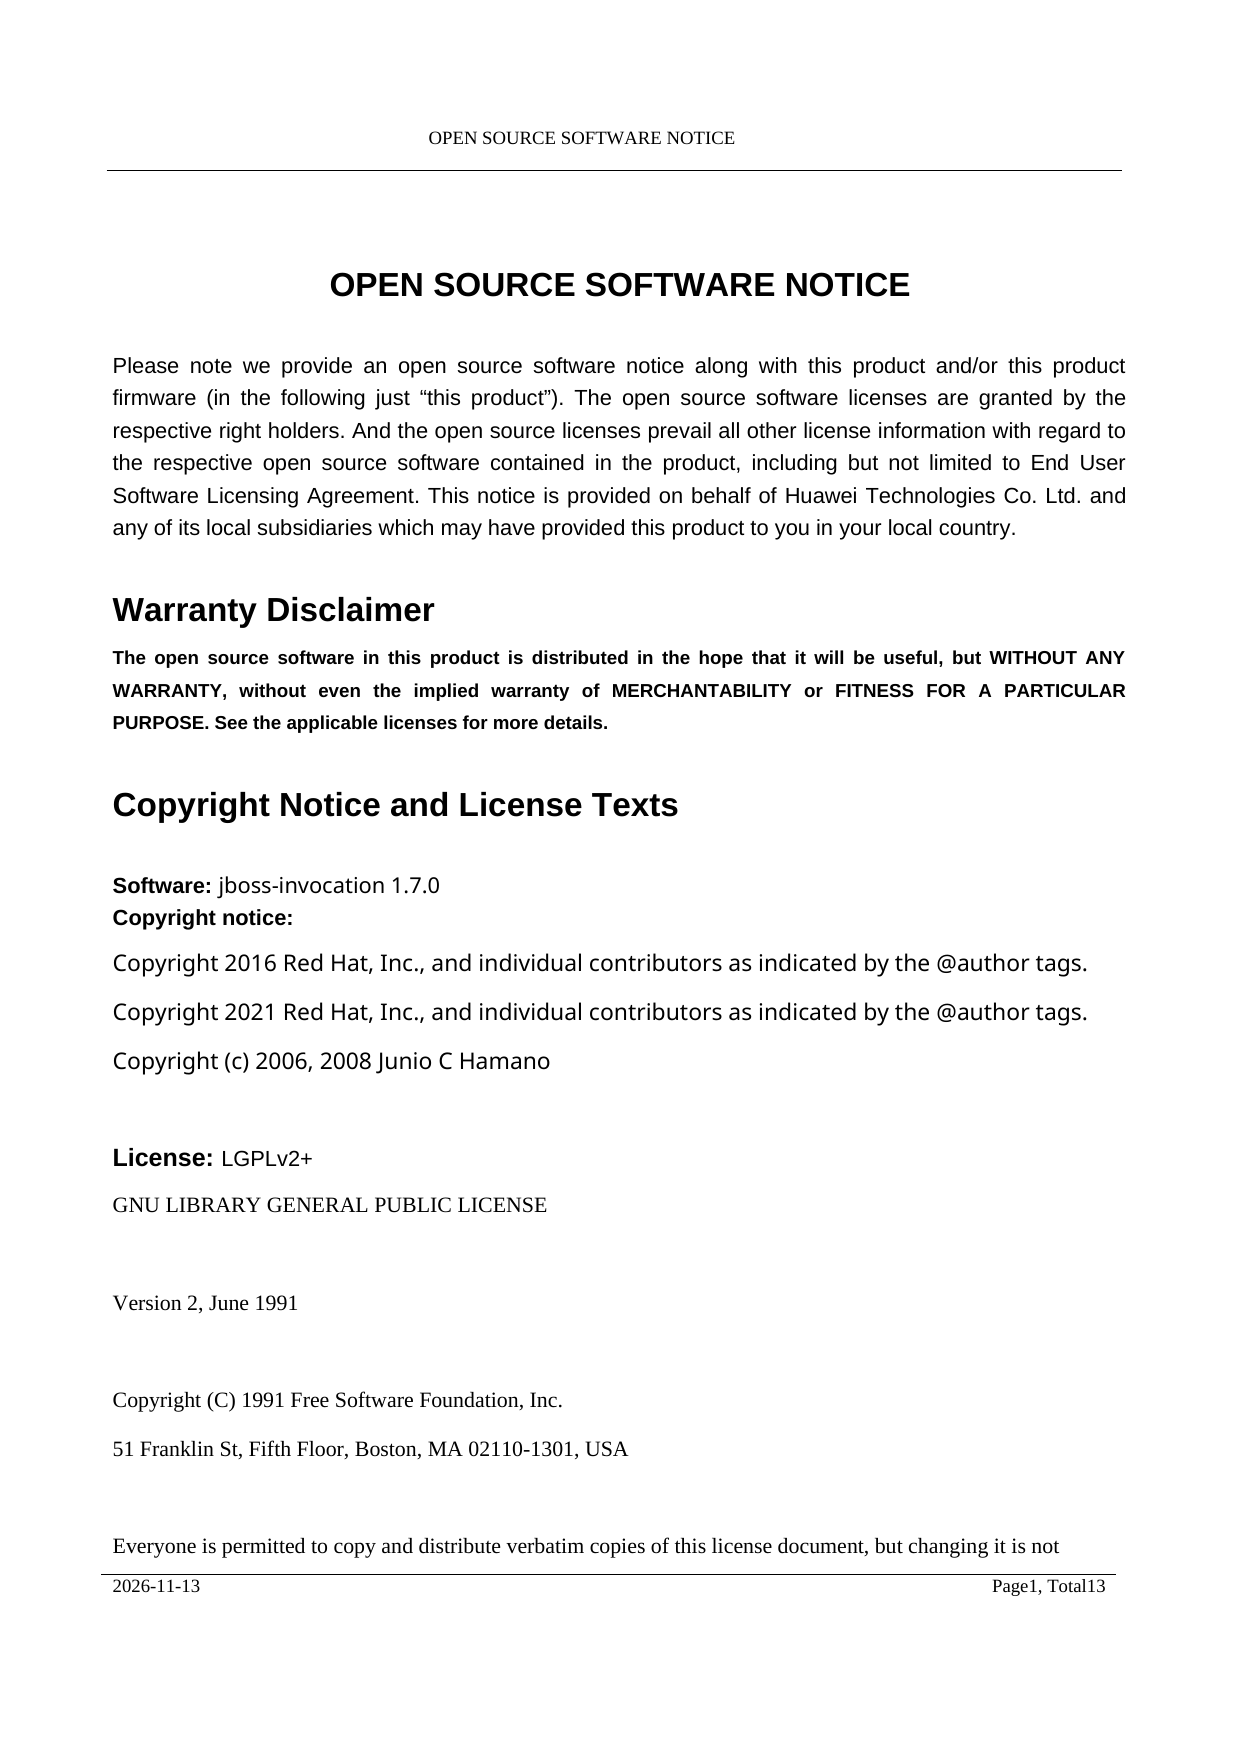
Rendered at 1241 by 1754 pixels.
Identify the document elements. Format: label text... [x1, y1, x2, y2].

text Copyright 2016 Red Hat, Inc., and individual contributors as indicated by the @author tags. Copyright 2021 Red Hat, Inc., and individual contributors as indicated by the @author tags. Copyright (c) 2006, 2008 Junio C Hamano [112, 947, 1128, 1125]
text Copyright notice: [112, 901, 1128, 934]
text License: LGPLv2+ [112, 1142, 1128, 1174]
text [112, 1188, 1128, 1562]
text OPEN SOURCE SOFTWARE NOTICE [112, 251, 1128, 316]
text The open source software in this product is distributed in the hope that it will be useful, but WITHOUT ANY WARRANTY, without even the implied warranty of MERCHANTABILITY or FITNESS FOR A PARTICULAR PURPOSE. See the applicable licenses for more details. [112, 641, 1128, 739]
text Please note we provide an open source software notice along with this product and/or this product firmware (in the following just “this product”). The open source software licenses are granted by the respective right holders. And the open source licenses prevail all other license information with regard to the respective open source software contained in the product, including but not limited to End User Software Licensing Agreement. This notice is provided on behalf of Huawei Technologies Co. Ltd. and any of its local subsidiaries which may have provided this product to you in your local country. [112, 349, 1128, 544]
text Copyright Notice and License Texts [112, 771, 1128, 836]
text Warranty Disclaimer [112, 576, 1128, 641]
text Software: jboss-invocation 1.7.0 [112, 869, 1128, 901]
